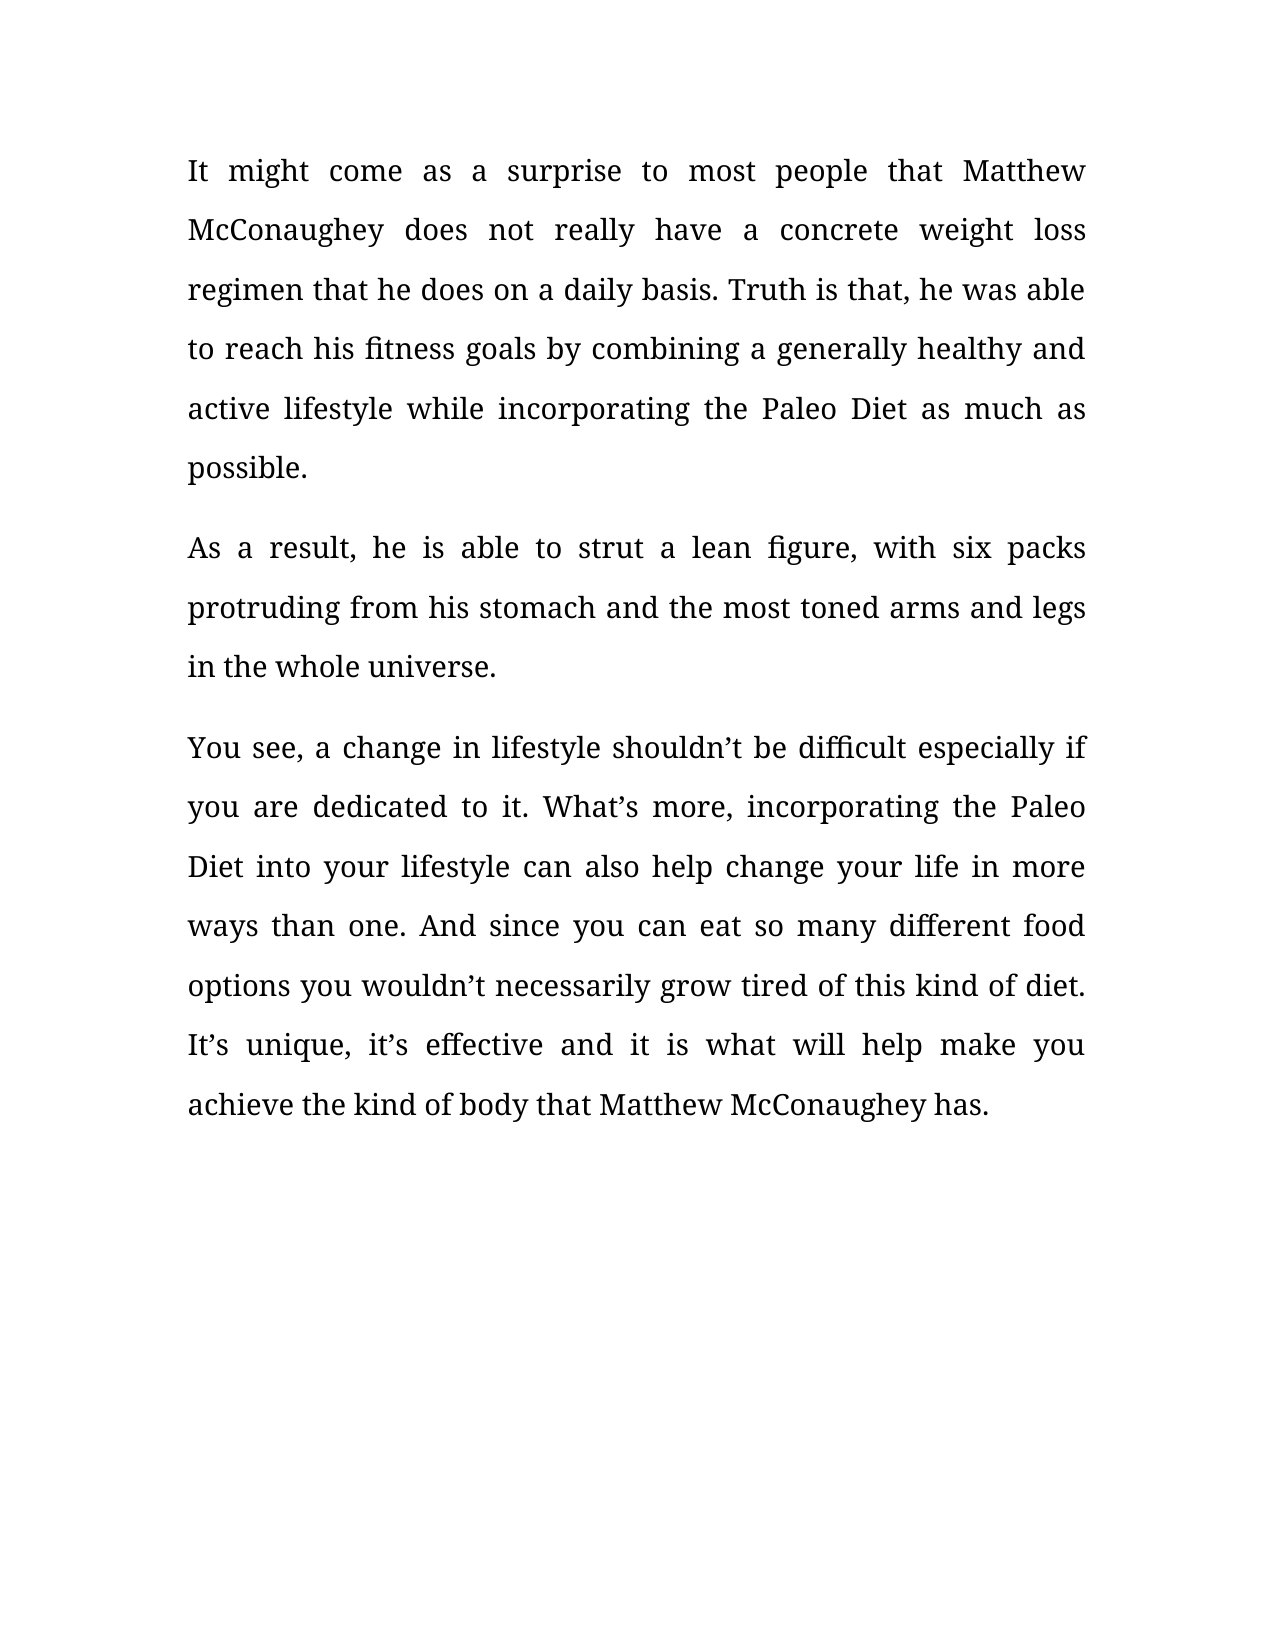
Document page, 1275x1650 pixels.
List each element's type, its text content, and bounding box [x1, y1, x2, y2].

text As a result, he is able to strut a lean figure, with six packs protruding from his stomach and the most toned arms and legs in the whole universe. [187, 528, 1087, 686]
text You see, a change in lifestyle shouldn’t be difficult especially if you are dedicated to it. What’s more, incorporating the Paleo Diet into your lifestyle can also help change your life in more ways than one. And since you can eat so many different food options you wouldn’t necessarily grow tired of this kind of diet. It’s unique, it’s effective and it is what will help make you achieve the kind of body that Matthew McConaughey has. [187, 727, 1087, 1123]
text It might come as a surprise to most people that Matthew McConaughey does not really have a concrete weight loss regimen that he does on a daily basis. Truth is that, he was able to reach his fitness goals by combining a generally healthy and active lifestyle while incorporating the Paleo Diet as much as possible. [187, 150, 1087, 487]
